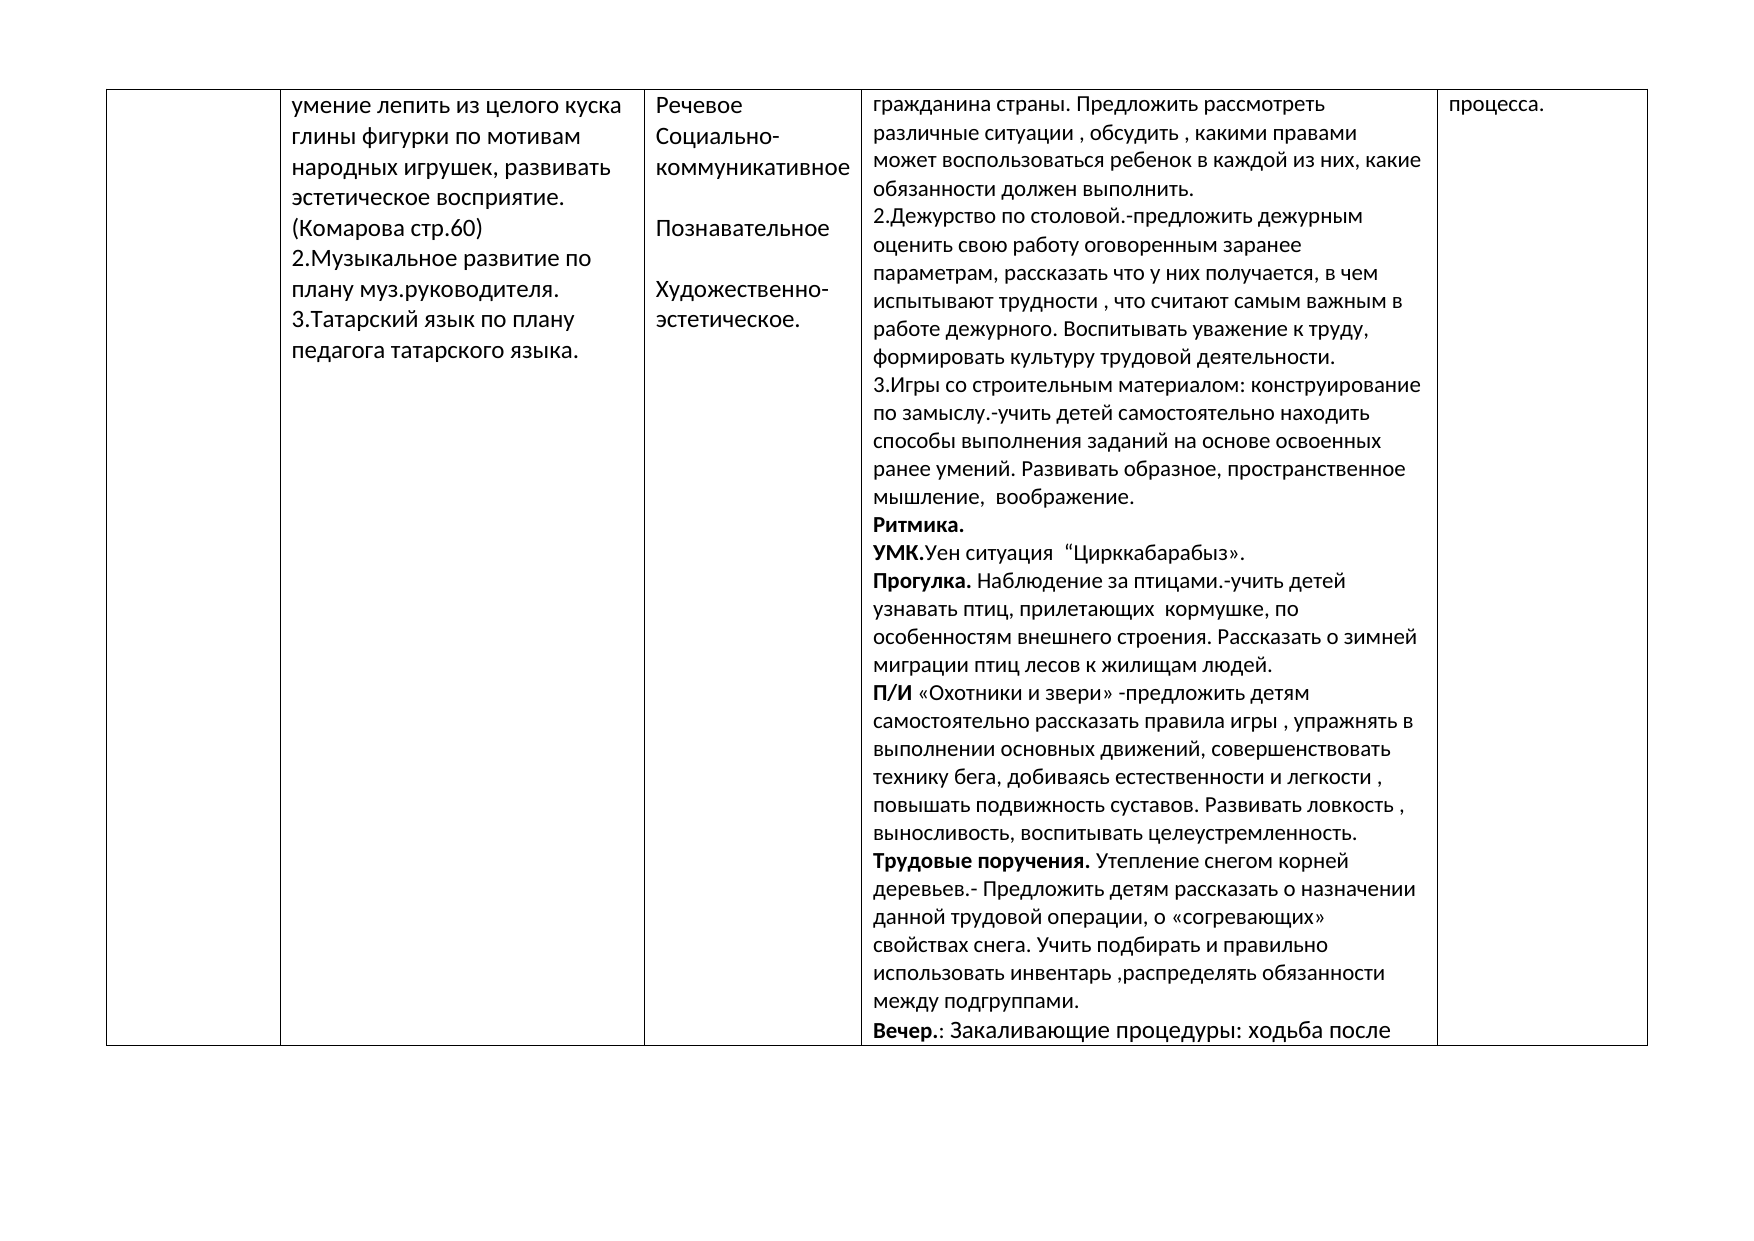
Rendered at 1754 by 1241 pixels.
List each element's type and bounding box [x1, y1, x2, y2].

table_header [862, 90, 1437, 1045]
table_header [645, 90, 861, 1045]
table_header [107, 90, 280, 1045]
table_header [281, 90, 644, 1045]
table_header [1438, 90, 1647, 1045]
